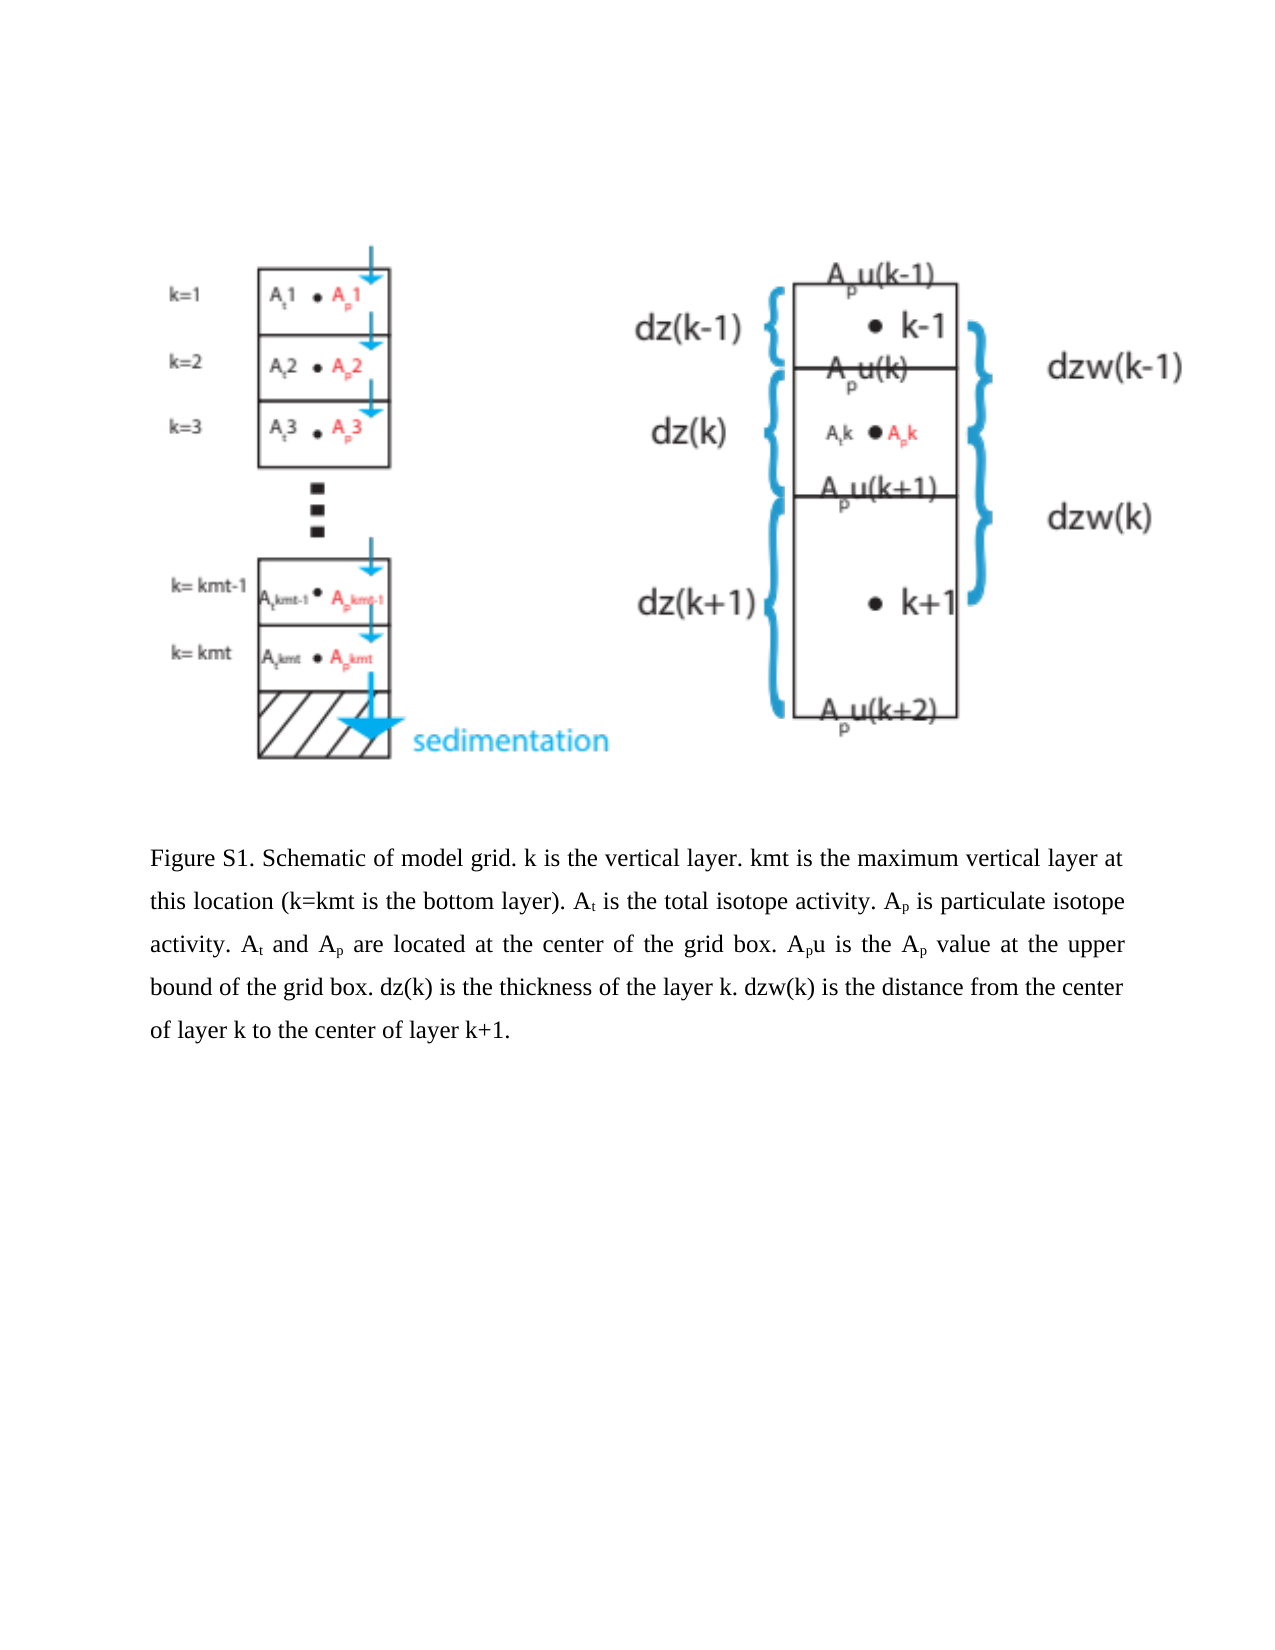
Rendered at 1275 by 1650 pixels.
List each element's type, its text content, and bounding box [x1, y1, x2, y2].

text Figure S1. Schematic of model grid. k is the vertical layer. kmt is the maximum vertical layer at this location (k=kmt is the bottom layer). At is the total isotope activity. Ap is particulate isotope activity. At and Ap are located at the center of the grid box. Apu is the Ap value at the upper bound of the grid box. dz(k) is the thickness of the layer k. dzw(k) is the distance from the center of layer k to the center of layer k+1. [150, 843, 1125, 1044]
